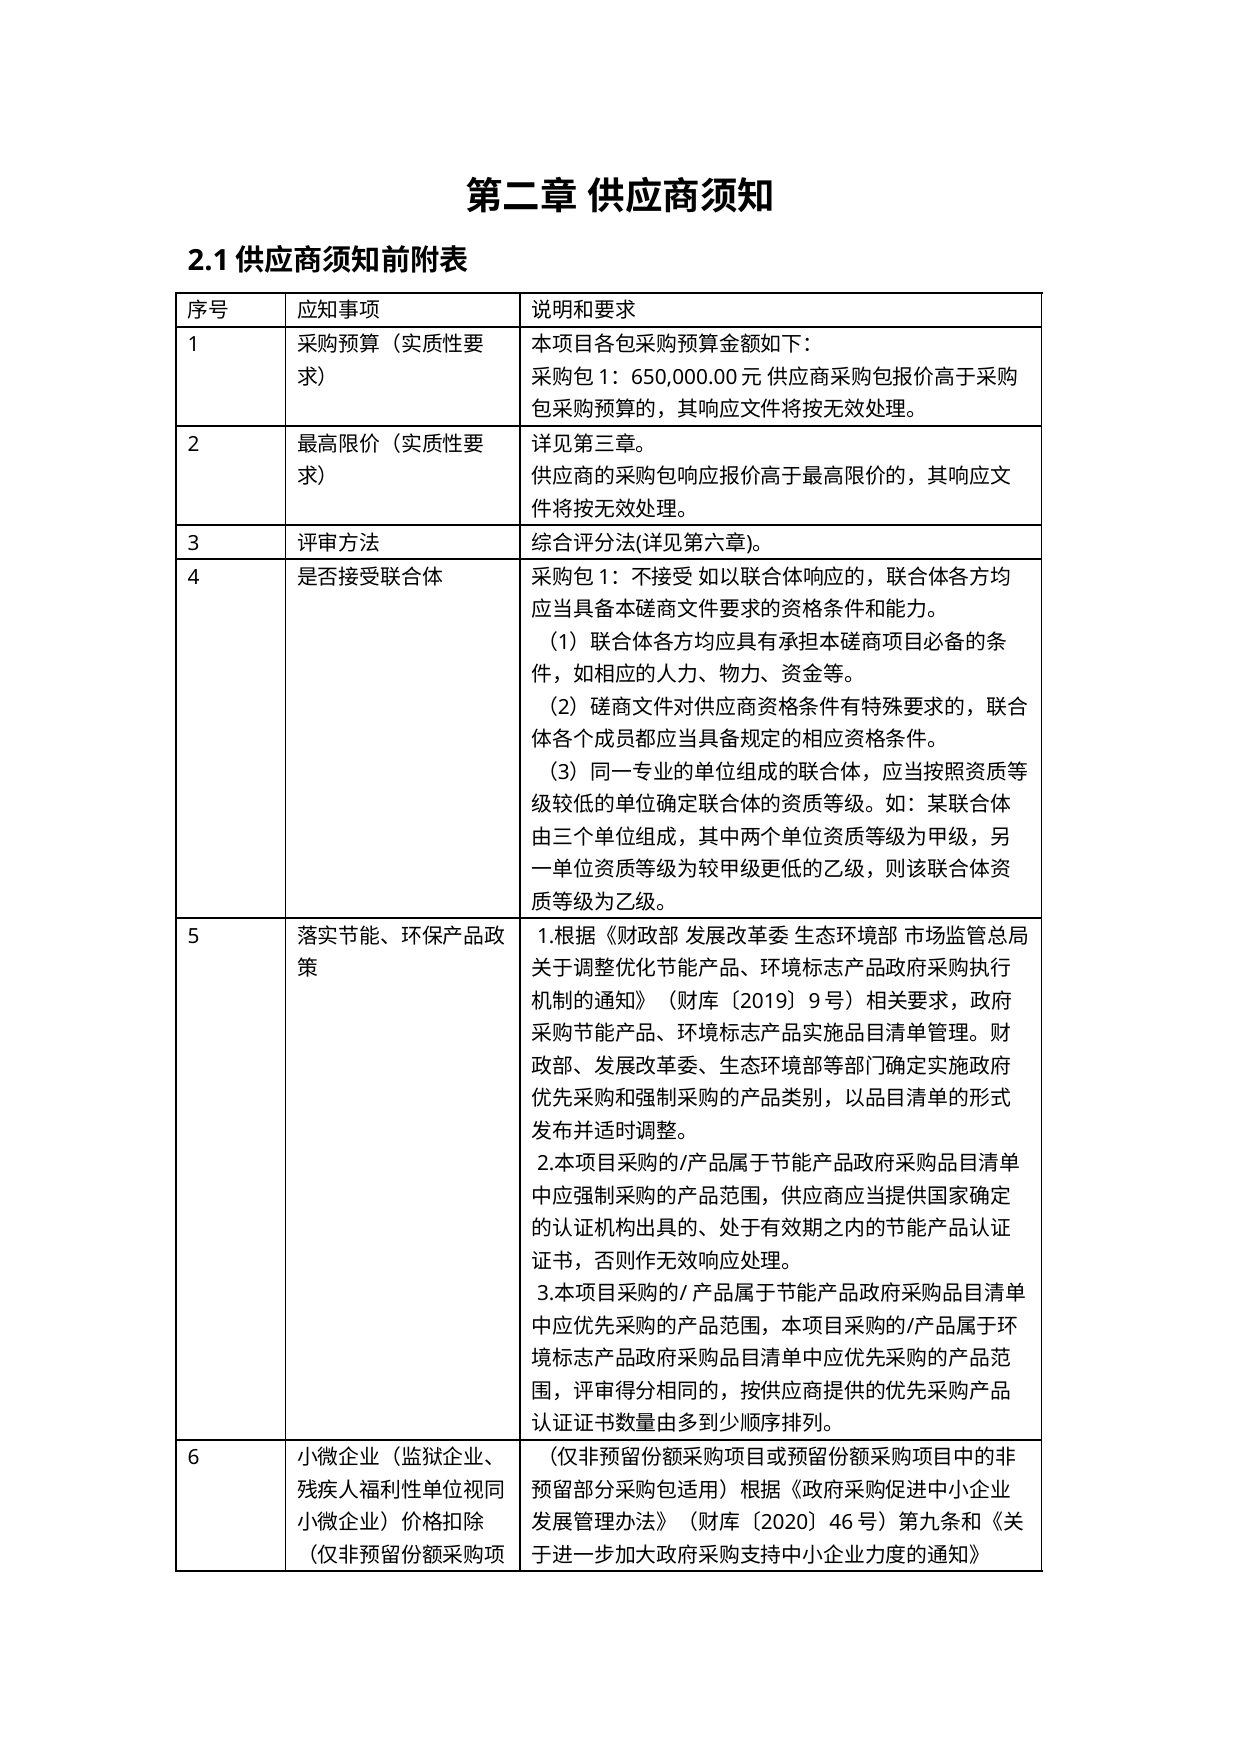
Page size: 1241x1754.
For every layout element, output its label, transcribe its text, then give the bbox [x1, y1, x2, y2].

table_cell 综合评分法(详见第六章)。 [521, 526, 1041, 558]
text 2.1供应商须知前附表 [187, 227, 1053, 292]
table_header 应知事项 [286, 294, 519, 326]
table_cell 本项目各包采购预算金额如下： 采购包1：650,000.00元 供应商采购包报价高于采购包采购预算的，其响应文件将按无效处理。 [521, 328, 1041, 425]
table_cell 3 [177, 526, 285, 558]
table_cell 采购包1：不接受 如以联合体响应的，联合体各方均应当具备本磋商文件要求的资格条件和能力。 （1）联合体各方均应具有承担本磋商项目必备的条件，如相应的人力、物力、资金等。 （2）磋商文件对供应商资格条件有特殊要求的，联合体各个成员都应当具备规定的相应资格条件。 （3）同一专业的单位组成的联合体，应当按照资质等级较低的单位确定联合体的资质等级。如：某联合体由三个单位组成，其中两个单位资质等级为甲级，另一单位资质等级为较甲级更低的乙级，则该联合体资质等级为乙级。 [521, 560, 1041, 917]
table_header 序号 [177, 294, 285, 326]
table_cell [521, 1441, 1041, 1570]
table_cell 4 [177, 560, 285, 917]
table_cell 采购预算（实质性要求） [286, 328, 519, 425]
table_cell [286, 1441, 519, 1570]
table_cell 是否接受联合体 [286, 560, 519, 917]
table_cell 评审方法 [286, 526, 519, 558]
table_cell 落实节能、环保产品政策 [286, 919, 519, 1439]
text 第二章 供应商须知 [187, 162, 1053, 227]
table_header 说明和要求 [521, 294, 1041, 326]
table_cell 最高限价（实质性要求） [286, 427, 519, 524]
table_cell 5 [177, 919, 285, 1439]
table_cell 详见第三章。 供应商的采购包响应报价高于最高限价的，其响应文件将按无效处理。 [521, 427, 1041, 524]
table_cell 1.根据《财政部 发展改革委 生态环境部 市场监管总局关于调整优化节能产品、环境标志产品政府采购执行机制的通知》（财库〔2019〕9号）相关要求，政府采购节能产品、环境标志产品实施品目清单管理。财政部、发展改革委、生态环境部等部门确定实施政府优先采购和强制采购的产品类别，以品目清单的形式发布并适时调整。 2.本项目采购的/产品属于节能产品政府采购品目清单中应强制采购的产品范围，供应商应当提供国家确定的认证机构出具的、处于有效期之内的节能产品认证证书，否则作无效响应处理。 3.本项目采购的/ 产品属于节能产品政府采购品目清单中应优先采购的产品范围，本项目采购的/产品属于环境标志产品政府采购品目清单中应优先采购的产品范围，评审得分相同的，按供应商提供的优先采购产品认证证书数量由多到少顺序排列。 [521, 919, 1041, 1439]
table_cell 2 [177, 427, 285, 524]
table_cell 6 [177, 1441, 285, 1570]
table_cell 1 [177, 328, 285, 425]
